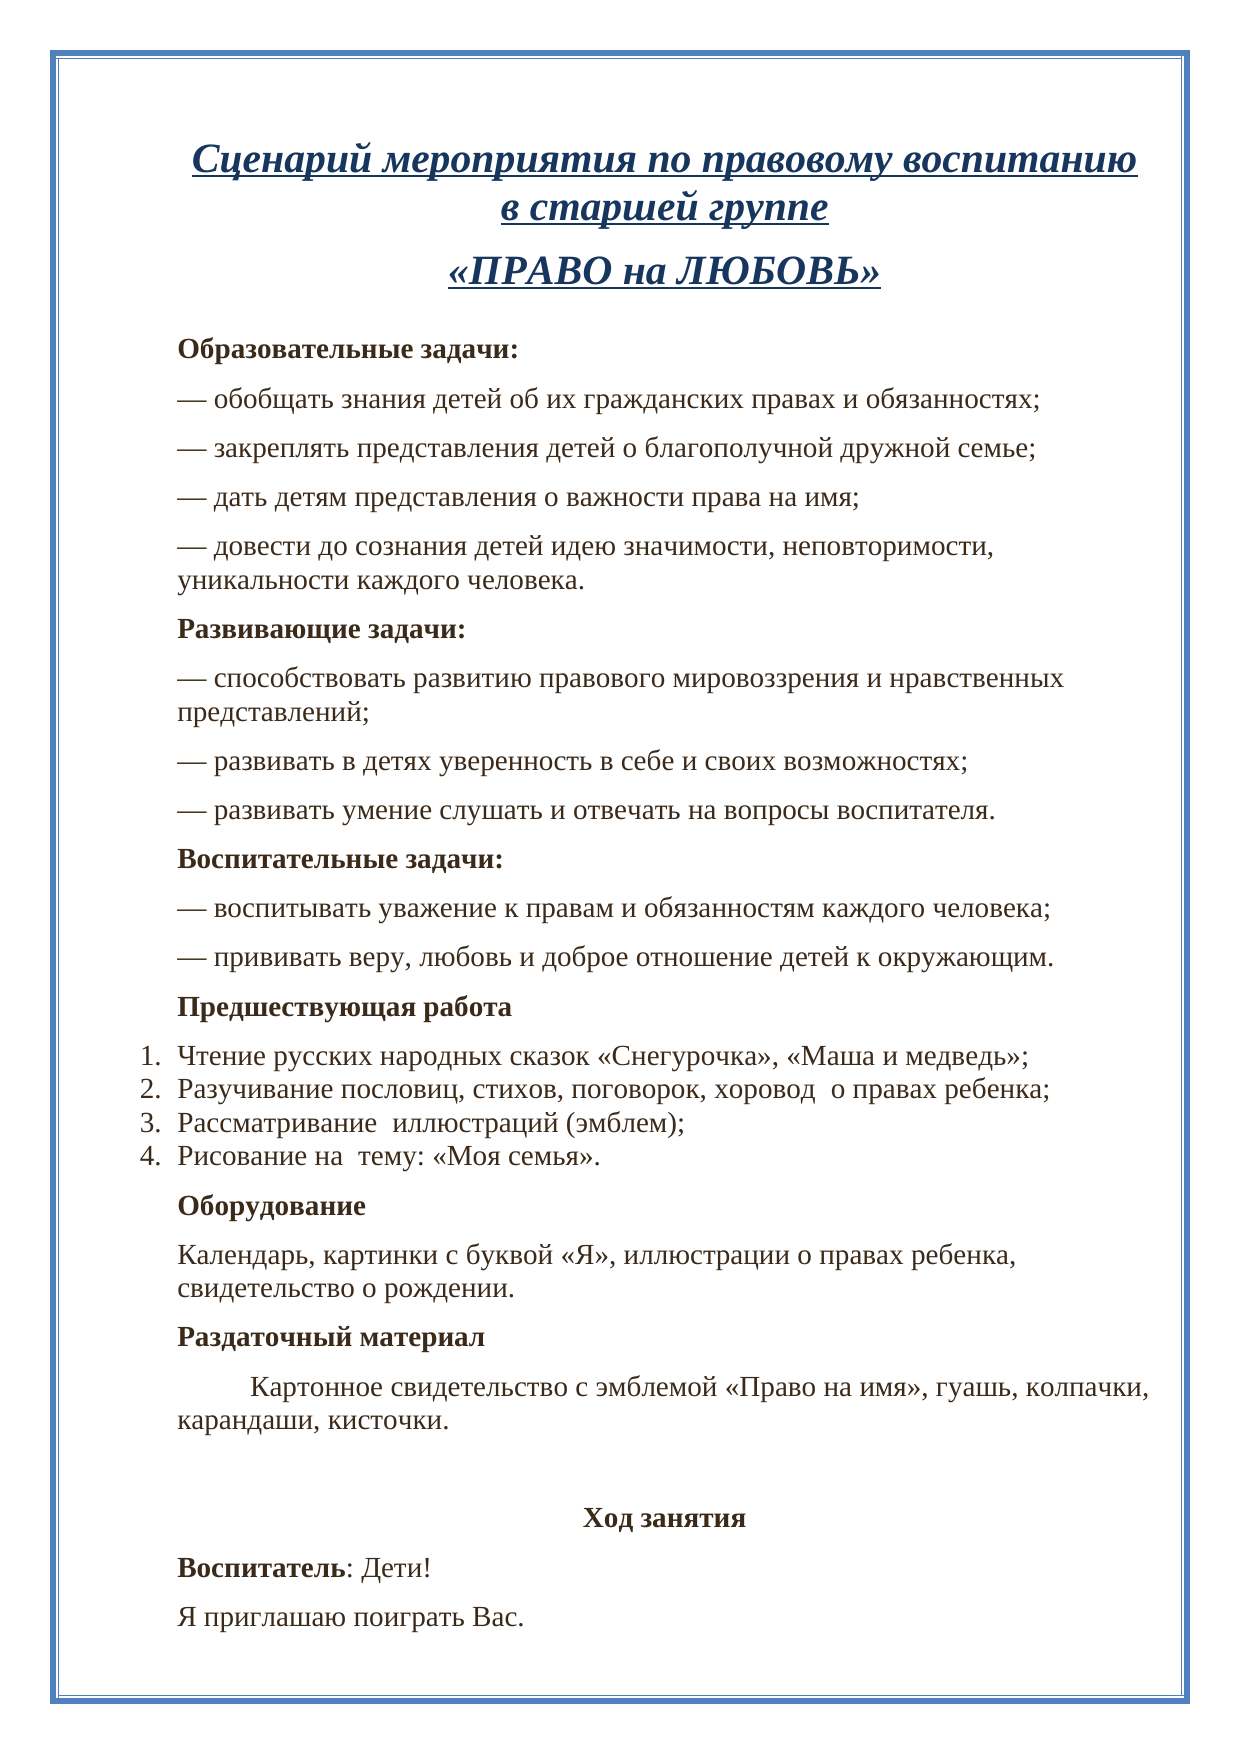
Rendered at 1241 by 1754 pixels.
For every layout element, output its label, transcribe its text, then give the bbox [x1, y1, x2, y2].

text — развивать в детях уверенность в себе и своих возможностях; [177, 743, 1152, 776]
text Сценарий мероприятия по правовому воспитанию в старшей группе [177, 134, 1152, 229]
text — дать детям представления о важности права на имя; [177, 479, 1152, 513]
text Предшествующая работа [177, 989, 1152, 1022]
text — довести до сознания детей идею значимости, неповторимости, уникальности каждого человека. [177, 528, 1152, 595]
text Развивающие задачи: [177, 611, 1152, 644]
list Рассматривание иллюстраций (эмблем); [139, 1105, 1152, 1138]
list Разучивание пословиц, стихов, поговорок, хоровод о правах ребенка; [139, 1071, 1152, 1105]
text Картонное свидетельство с эмблемой «Право на имя», гуашь, колпачки, карандаши, кисточки. [177, 1369, 1152, 1436]
list Рисование на тему: «Моя семья». [139, 1138, 1152, 1172]
text Ход занятия [177, 1501, 1152, 1534]
text Воспитательные задачи: [177, 841, 1152, 875]
text Оборудование [177, 1188, 1152, 1221]
text — закреплять представления детей о благополучной дружной семье; [177, 430, 1152, 463]
text «ПРАВО на ЛЮБОВЬ» [177, 245, 1152, 293]
text — прививать веру, любовь и доброе отношение детей к окружающим. [177, 939, 1152, 973]
text — обобщать знания детей об их гражданских правах и обязанностях; [177, 381, 1152, 414]
text Воспитатель: Дети! [177, 1550, 1152, 1583]
text Раздаточный материал [177, 1319, 1152, 1353]
text — воспитывать уважение к правам и обязанностям каждого человека; [177, 890, 1152, 924]
text — способствовать развитию правового мировоззрения и нравственных представлений; [177, 660, 1152, 727]
text Я приглашаю поиграть Вас. [177, 1599, 1152, 1632]
text Образовательные задачи: [177, 332, 1152, 365]
text — развивать умение слушать и отвечать на вопросы воспитателя. [177, 792, 1152, 826]
text Календарь, картинки с буквой «Я», иллюстрации о правах ребенка, свидетельство о рождении. [177, 1237, 1152, 1304]
list Чтение русских народных сказок «Снегурочка», «Маша и медведь»; [139, 1038, 1152, 1071]
